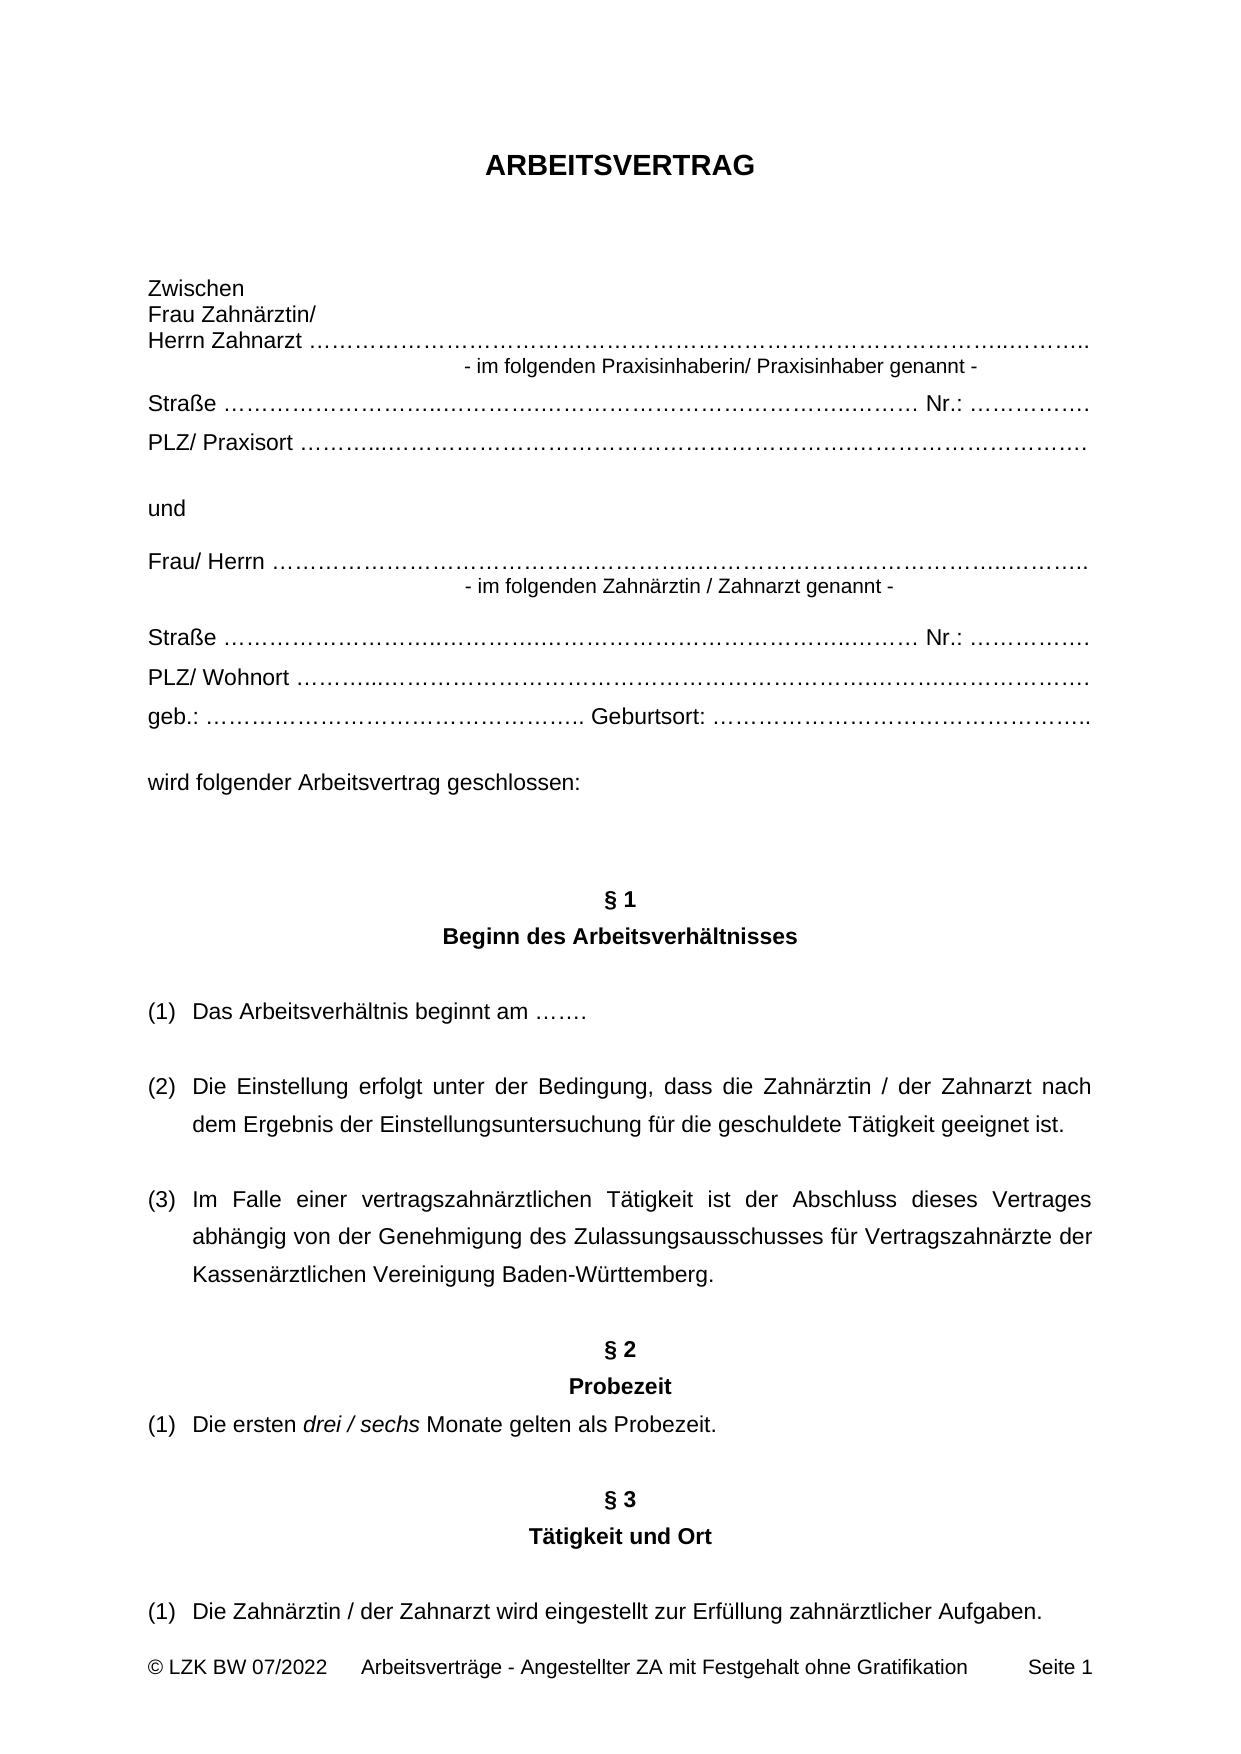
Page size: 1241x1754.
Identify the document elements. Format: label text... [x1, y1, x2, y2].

text wird folgender Arbeitsvertrag geschlossen: [148, 769, 1092, 796]
text Frau Zahnärztin/ [148, 301, 1092, 327]
text (2) Die Einstellung erfolgt unter der Bedingung, dass die Zahnärztin / der Zahnarzt nach dem Ergebnis der Einstellungsuntersuchung für die geschuldete Tätigkeit geeignet ist. [148, 1062, 1092, 1137]
text Tätigkeit und Ort [148, 1512, 1092, 1549]
text (1) Die Zahnärztin / der Zahnarzt wird eingestellt zur Erfüllung zahnärztlicher Aufgaben. [148, 1587, 1092, 1624]
text Frau/ Herrn ………………………………………………..…………………………………..……….. [148, 548, 1092, 574]
text Beginn des Arbeitsverhältnisses [148, 912, 1092, 949]
text (1) Das Arbeitsverhältnis beginnt am ……. [148, 987, 1092, 1024]
text Herrn Zahnarzt ………………………………………………………………………………..……….. [148, 327, 1092, 354]
text Probezeit [148, 1362, 1092, 1399]
text - im folgenden Zahnärztin / Zahnarzt genannt - [148, 574, 1092, 598]
text und [148, 495, 1092, 521]
text § 3 [148, 1474, 1092, 1512]
text Zwischen [148, 275, 1092, 301]
text PLZ/ Wohnort ………...……………………………………………………….……….………………. geb.: ………………………………………….. Geburtsort: ………………………………………….. [148, 664, 1092, 730]
text Straße ………………………..………….…………………………………..……… Nr.: ……………. [148, 390, 1092, 416]
text - im folgenden Praxisinhaberin/ Praxisinhaber genannt - [148, 354, 1092, 378]
text (1) Die ersten drei / sechs Monate gelten als Probezeit. [148, 1399, 1092, 1437]
text Straße ………………………..………….…………………………………..……… Nr.: ……………. [148, 624, 1092, 651]
text ARBEITSVERTRAG [148, 148, 1092, 181]
text (3) Im Falle einer vertragszahnärztlichen Tätigkeit ist der Abschluss dieses Vertrages abhängig von der Genehmigung des Zulassungsausschusses für Vertragszahnärzte der Kassenärztlichen Vereinigung Baden-Württemberg. [148, 1174, 1092, 1287]
text § 2 [148, 1324, 1092, 1362]
text PLZ/ Praxisort ………...…………………………………………………….…………………………. [148, 429, 1092, 456]
text § 1 [148, 874, 1092, 912]
